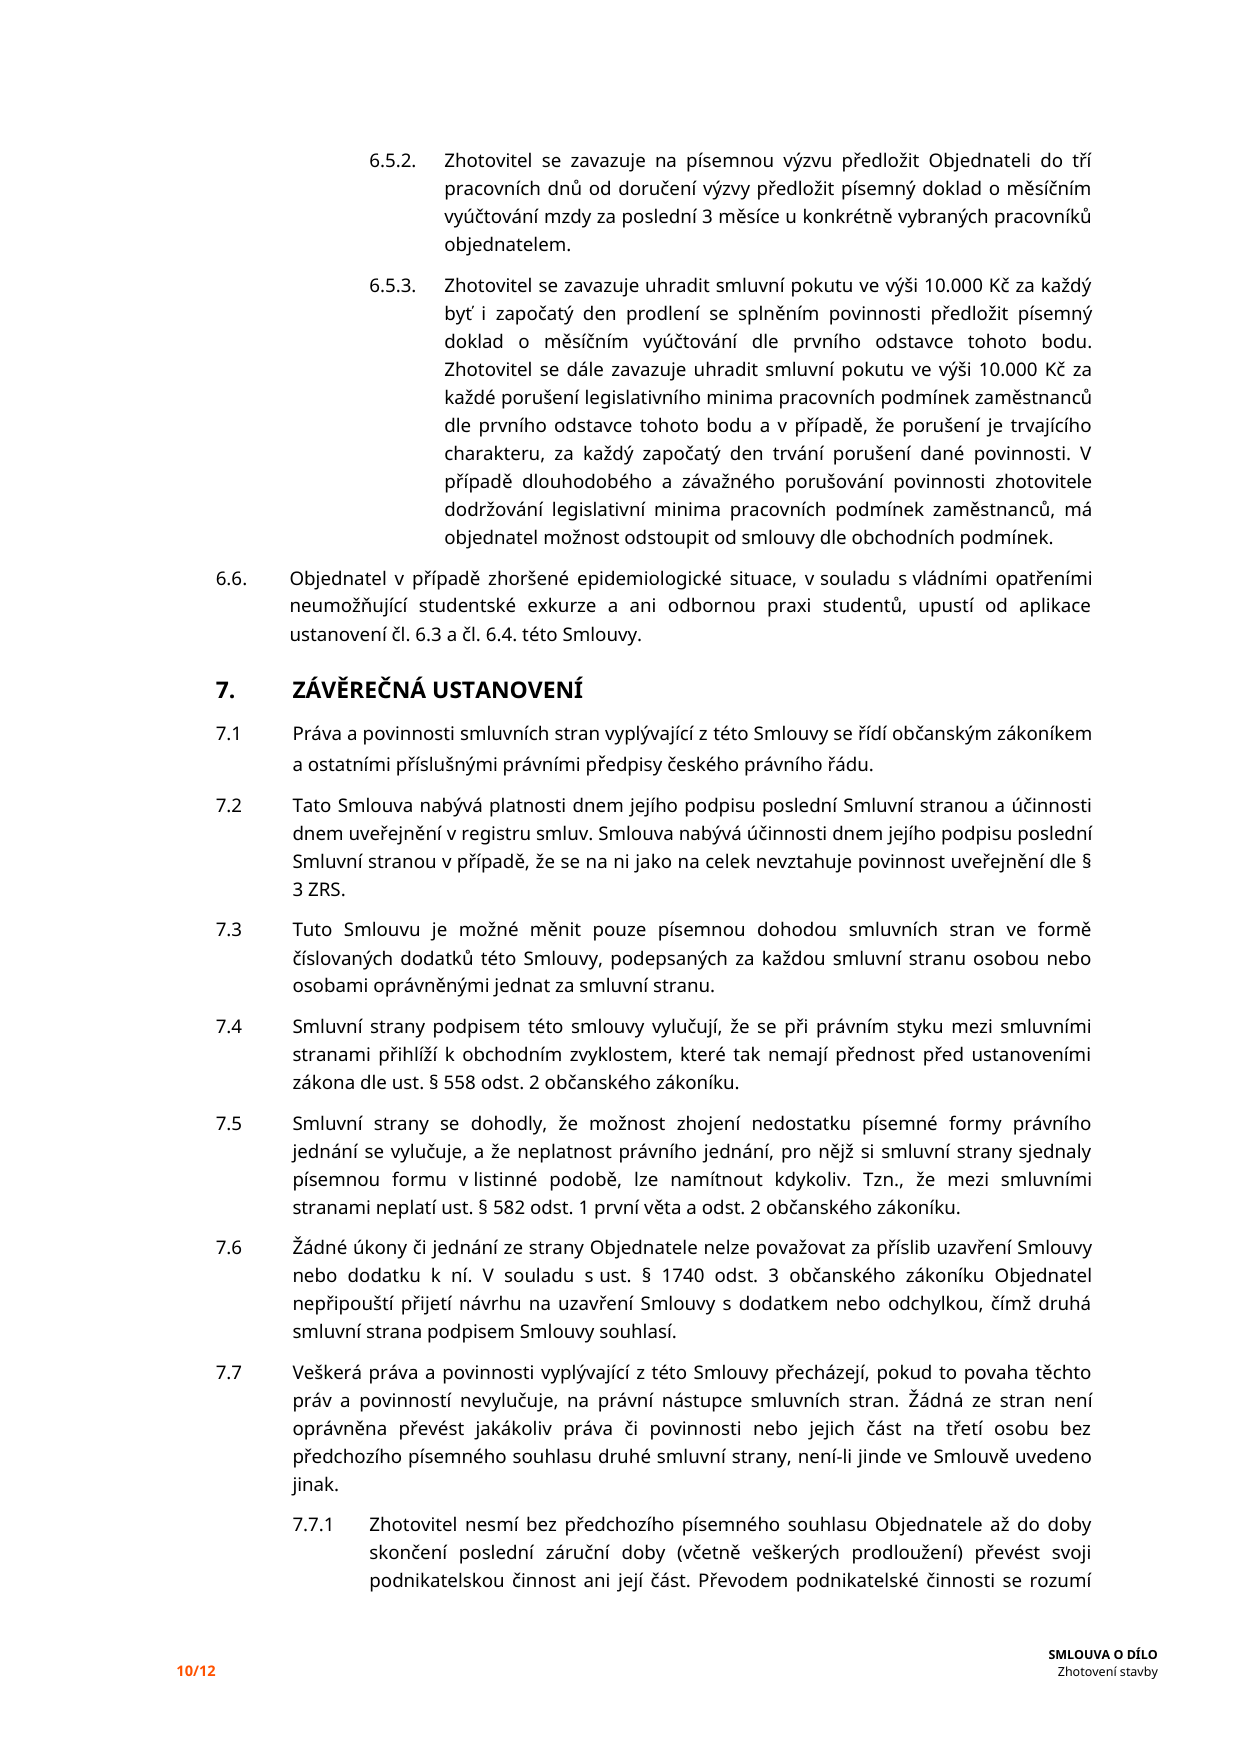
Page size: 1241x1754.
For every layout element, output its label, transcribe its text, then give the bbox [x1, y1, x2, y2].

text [292, 1512, 1093, 1593]
list Zhotovitel se zavazuje uhradit smluvní pokutu ve výši 10.000 Kč za každý byť i započatý den prodlení se splněním povinnosti předložit písemný doklad o měsíčním vyúčtování dle prvního odstavce tohoto bodu. Zhotovitel se dále zavazuje uhradit smluvní pokutu ve výši 10.000 Kč za každé porušení legislativního minima pracovních podmínek zaměstnanců dle prvního odstavce tohoto bodu a v případě, že porušení je trvajícího charakteru, za každý započatý den trvání porušení dané povinnosti. V případě dlouhodobého a závažného porušování povinnosti zhotovitele dodržování legislativní minima pracovních podmínek zaměstnanců, má objednatel možnost odstoupit od smlouvy dle obchodních podmínek. [369, 272, 1093, 550]
text Žádné úkony či jednání ze strany Objednatele nelze považovat za příslib uzavření Smlouvy nebo dodatku k ní. V souladu s ust. § 1740 odst. 3 občanského zákoníku Objednatel nepřipouští přijetí návrhu na uzavření Smlouvy s dodatkem nebo odchylkou, čímž druhá smluvní strana podpisem Smlouvy souhlasí. [216, 1234, 1093, 1344]
list Objednatel v případě zhoršené epidemiologické situace, v souladu s vládními opatřeními neumožňující studentské exkurze a ani odbornou praxi studentů, upustí od aplikace ustanovení čl. 6.3 a čl. 6.4. této Smlouvy. [216, 565, 1093, 646]
text Smluvní strany podpisem této smlouvy vylučují, že se při právním styku mezi smluvními stranami přihlíží k obchodním zvyklostem, které tak nemají přednost před ustanoveními zákona dle ust. § 558 odst. 2 občanského zákoníku. [216, 1013, 1093, 1095]
text Veškerá práva a povinnosti vyplývající z této Smlouvy přecházejí, pokud to povaha těchto práv a povinností nevylučuje, na právní nástupce smluvních stran. Žádná ze stran není oprávněna převést jakákoliv práva či povinnosti nebo jejich část na třetí osobu bez předchozího písemného souhlasu druhé smluvní strany, není-li jinde ve Smlouvě uvedeno jinak. [216, 1359, 1093, 1497]
text ZÁVĚREČNÁ USTANOVENÍ [216, 674, 1093, 705]
list Zhotovitel se zavazuje na písemnou výzvu předložit Objednateli do tří pracovních dnů od doručení výzvy předložit písemný doklad o měsíčním vyúčtování mzdy za poslední 3 měsíce u konkrétně vybraných pracovníků objednatelem. [369, 147, 1093, 257]
text Tuto Smlouvu je možné měnit pouze písemnou dohodou smluvních stran ve formě číslovaných dodatků této Smlouvy, podepsaných za každou smluvní stranu osobou nebo osobami oprávněnými jednat za smluvní stranu. [216, 917, 1093, 998]
text Práva a povinnosti smluvních stran vyplývající z této Smlouvy se řídí občanským zákoníkem a ostatními příslušnými právními předpisy českého právního řádu. [216, 721, 1093, 777]
text Smluvní strany se dohodly, že možnost zhojení nedostatku písemné formy právního jednání se vylučuje, a že neplatnost právního jednání, pro nějž si smluvní strany sjednaly písemnou formu v listinné podobě, lze namítnout kdykoliv. Tzn., že mezi smluvními stranami neplatí ust. § 582 odst. 1 první věta a odst. 2 občanského zákoníku. [216, 1110, 1093, 1219]
text Tato Smlouva nabývá platnosti dnem jejího podpisu poslední Smluvní stranou a účinnosti dnem uveřejnění v registru smluv. Smlouva nabývá účinnosti dnem jejího podpisu poslední Smluvní stranou v případě, že se na ni jako na celek nevztahuje povinnost uveřejnění dle § 3 ZRS. [216, 792, 1093, 902]
